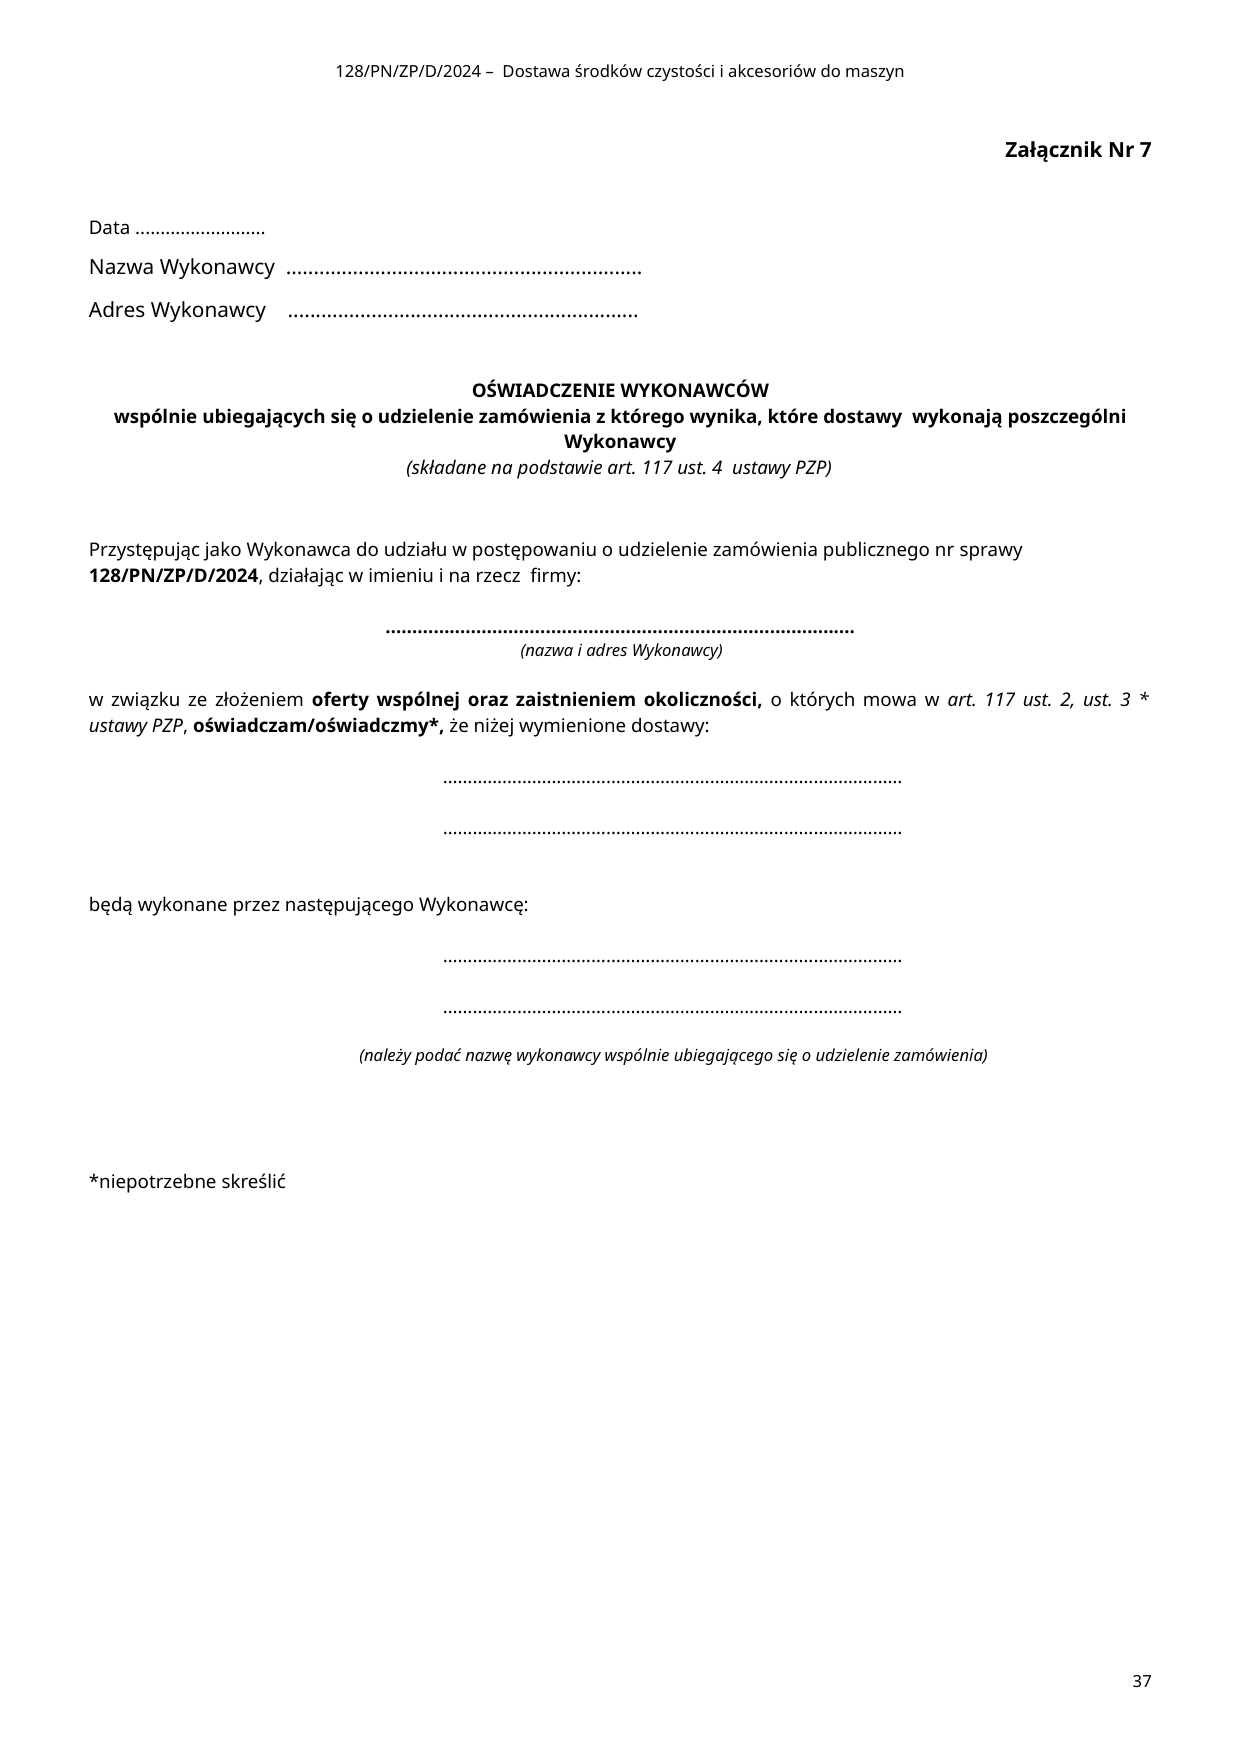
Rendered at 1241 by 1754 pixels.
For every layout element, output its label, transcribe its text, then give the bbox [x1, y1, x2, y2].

text w związku ze złożeniem oferty wspólnej oraz zaistnieniem okoliczności, o których mowa w art. 117 ust. 2, ust. 3 * ustawy PZP, oświadczam/oświadczmy*, że niżej wymienione dostawy: [89, 687, 1152, 738]
text Data .......................... [89, 214, 1152, 240]
text ……………………………………………………………………………. [89, 613, 1152, 638]
text OŚWIADCZENIE WYKONAWCÓW wspólnie ubiegających się o udzielenie zamówienia z którego wynika, które dostawy wykonają poszczególni Wykonawcy (składane na podstawie art. 117 ust. 4 ustawy PZP) [89, 377, 1152, 479]
text (nazwa i adres Wykonawcy) [89, 638, 1152, 661]
text ………………………………………………………………………………… [193, 942, 1152, 967]
text będą wykonane przez następującego Wykonawcę: [89, 891, 1152, 916]
text Adres Wykonawcy ............................................................... [89, 295, 1152, 323]
text ………………………………………………………………………………… [193, 814, 1152, 840]
text ………………………………………………………………………………… [193, 993, 1152, 1018]
text Przystępując jako Wykonawca do udziału w postępowaniu o udzielenie zamówienia publicznego nr sprawy 128/PN/ZP/D/2024, działając w imieniu i na rzecz firmy: [89, 536, 1152, 587]
text Załącznik Nr 7 [89, 135, 1152, 163]
text *niepotrzebne skreślić [89, 1169, 1152, 1194]
text ………………………………………………………………………………… [193, 763, 1152, 789]
text Nazwa Wykonawcy ................................................................ [89, 252, 1152, 281]
text (należy podać nazwę wykonawcy wspólnie ubiegającego się o udzielenie zamówienia) [193, 1044, 1152, 1067]
